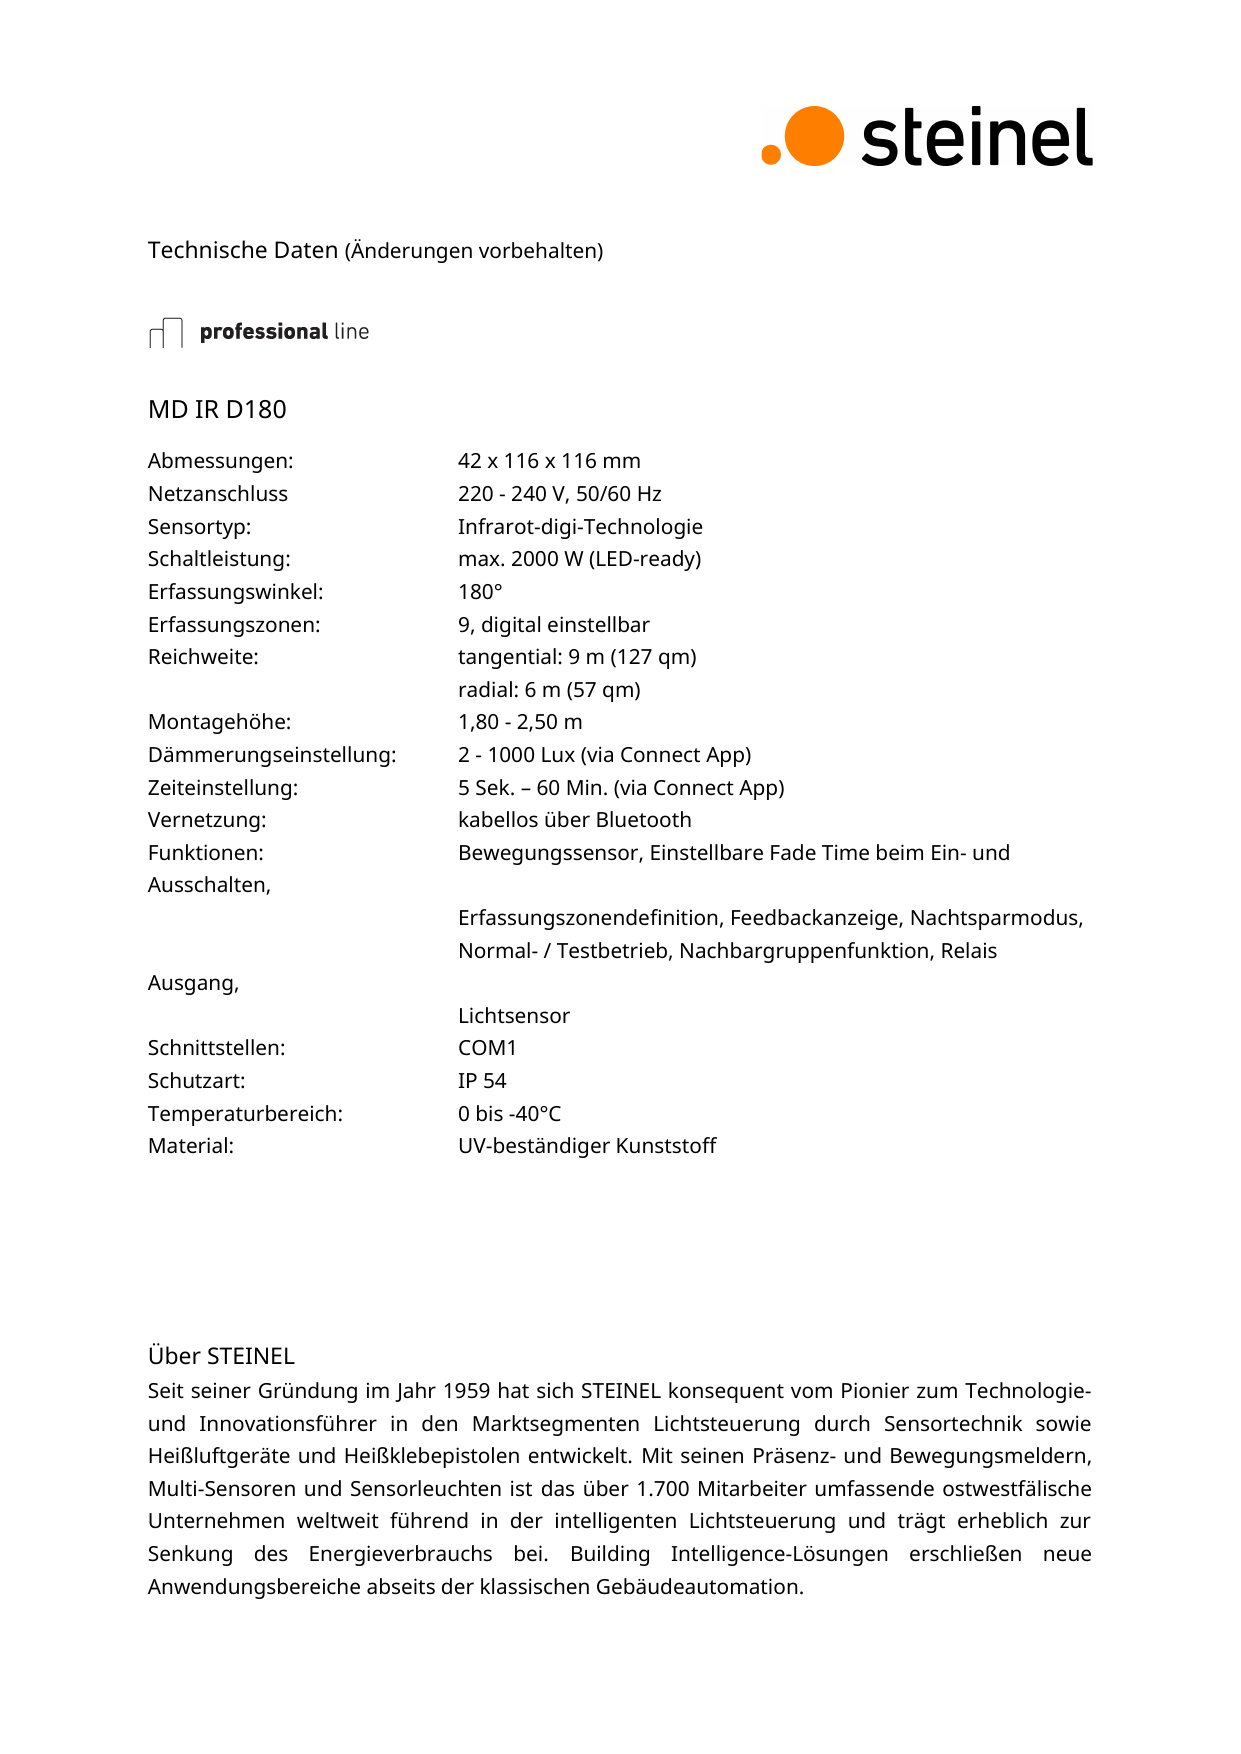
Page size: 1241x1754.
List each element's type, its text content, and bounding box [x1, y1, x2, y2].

text radial: 6 m (57 qm) [148, 675, 1093, 703]
text Schnittstellen: COM1 [148, 1033, 1093, 1062]
text Vernetzung: kabellos über Bluetooth [148, 805, 1093, 834]
text Abmessungen: 42 x 116 x 116 mm [148, 447, 1093, 475]
text Erfassungszonendefinition, Feedbackanzeige, Nachtsparmodus, [148, 903, 1093, 932]
text Material: UV-beständiger Kunststoff [148, 1131, 1093, 1160]
text Funktionen: Bewegungssensor, Einstellbare Fade Time beim Ein- und Ausschalten, [148, 838, 1093, 899]
picture [761, 106, 1093, 166]
text Normal- / Testbetrieb, Nachbargruppenfunktion, Relais Ausgang, [148, 936, 1093, 997]
text Schaltleistung: max. 2000 W (LED-ready) [148, 544, 1093, 573]
text Über STEINEL [148, 1340, 1093, 1372]
text Technische Daten (Änderungen vorbehalten) [148, 234, 1093, 266]
text Lichtsensor [148, 1001, 1093, 1029]
text Temperaturbereich: 0 bis -40°C [148, 1099, 1093, 1127]
text Montagehöhe: 1,80 - 2,50 m [148, 707, 1093, 736]
text Netzanschluss 220 - 240 V, 50/60 Hz [148, 479, 1093, 508]
text Erfassungszonen: 9, digital einstellbar [148, 610, 1093, 638]
text Sensortyp: Infrarot-digi-Technologie [148, 512, 1093, 540]
text Schutzart: IP 54 [148, 1066, 1093, 1094]
text Reichweite: tangential: 9 m (127 qm) [148, 642, 1093, 671]
text Erfassungswinkel: 180° [148, 577, 1093, 606]
text Dämmerungseinstellung: 2 - 1000 Lux (via Connect App) [148, 740, 1093, 768]
text Zeiteinstellung: 5 Sek. – 60 Min. (via Connect App) [148, 773, 1093, 801]
text MD IR D180 [148, 391, 1093, 425]
text Seit seiner Gründung im Jahr 1959 hat sich STEINEL konsequent vom Pionier zum Technologie- und Innovationsführer in den Marktsegmenten Lichtsteuerung durch Sensortechnik sowie Heißluftgeräte und Heißklebepistolen entwickelt. Mit seinen Präsenz- und Bewegungsmeldern, Multi-Sensoren und Sensorleuchten ist das über 1.700 Mitarbeiter umfassende ostwestfälische Unternehmen weltweit führend in der intelligenten Lichtsteuerung und trägt erheblich zur Senkung des Energieverbrauchs bei. Building Intelligence-Lösungen erschließen neue Anwendungsbereiche abseits der klassischen Gebäudeautomation. [148, 1376, 1093, 1600]
